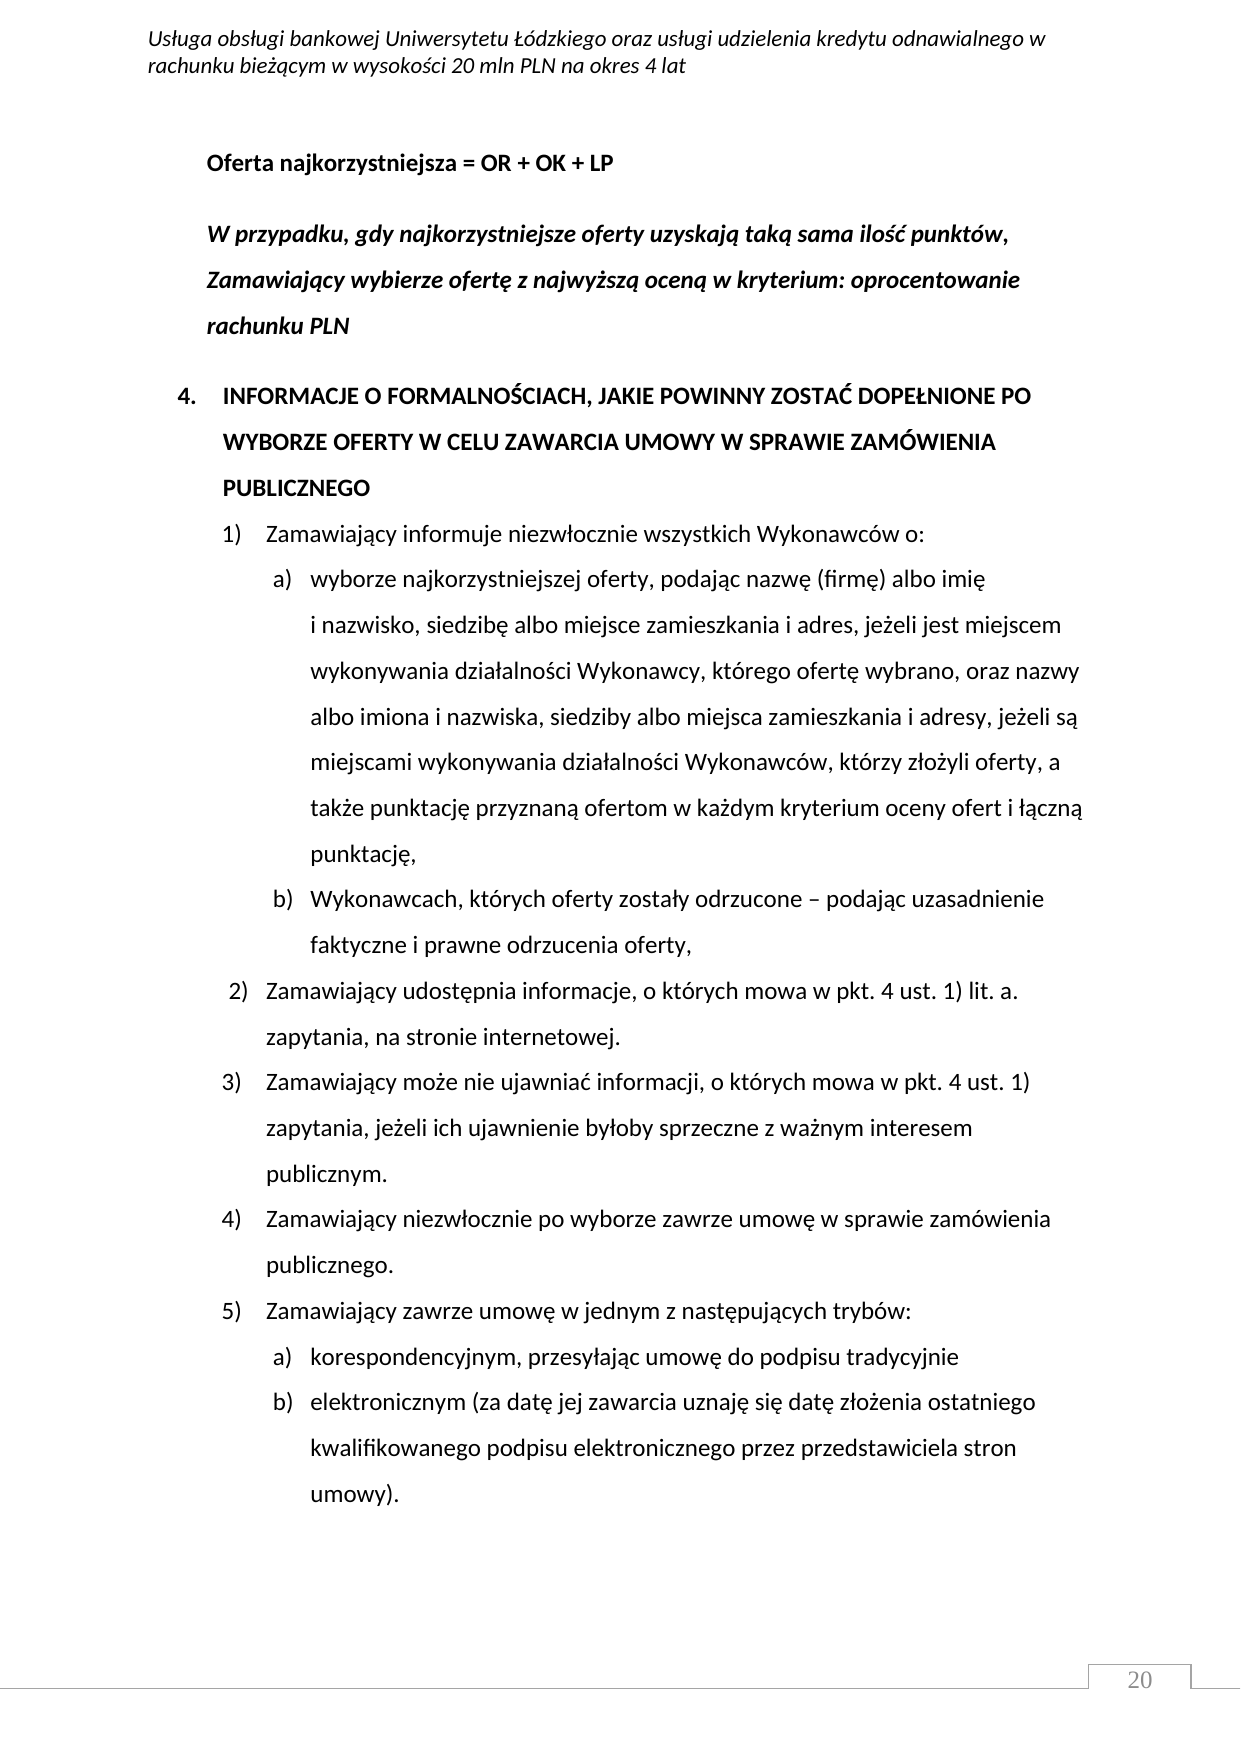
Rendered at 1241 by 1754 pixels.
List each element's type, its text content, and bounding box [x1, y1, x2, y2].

list elektronicznym (za datę jej zawarcia uznaję się datę złożenia ostatniego kwalifikowanego podpisu elektronicznego przez przedstawiciela stron umowy). [273, 1387, 1093, 1508]
list Wykonawcach, których oferty zostały odrzucone – podając uzasadnienie faktyczne i prawne odrzucenia oferty, [273, 883, 1093, 960]
list Zamawiający informuje niezwłocznie wszystkich Wykonawców o: [221, 518, 1093, 548]
list Zamawiający może nie ujawniać informacji, o których mowa w pkt. 4 ust. 1) zapytania, jeżeli ich ujawnienie byłoby sprzeczne z ważnym interesem publicznym. [221, 1066, 1093, 1188]
list Zamawiający udostępnia informacje, o których mowa w pkt. 4 ust. 1) lit. a. zapytania, na stronie internetowej. [228, 975, 1093, 1051]
list Zamawiający zawrze umowę w jednym z następujących trybów: [221, 1295, 1093, 1326]
list korespondencyjnym, przesyłając umowę do podpisu tradycyjnie [273, 1341, 1093, 1371]
list Zamawiający niezwłocznie po wyborze zawrze umowę w sprawie zamówienia publicznego. [221, 1204, 1093, 1280]
list INFORMACJE O FORMALNOŚCIACH, JAKIE POWINNY ZOSTAĆ DOPEŁNIONE PO WYBORZE OFERTY W CELU ZAWARCIA UMOWY W SPRAWIE ZAMÓWIENIA PUBLICZNEGO [177, 381, 1093, 502]
text W przypadku, gdy najkorzystniejsze oferty uzyskają taką sama ilość punktów, Zamawiający wybierze ofertę z najwyższą oceną w kryterium: oprocentowanie rachunku PLN [207, 218, 1093, 340]
text Oferta najkorzystniejsza = OR + OK + LP [207, 148, 1093, 178]
list wyborze najkorzystniejszej oferty, podając nazwę (firmę) albo imię i nazwisko, siedzibę albo miejsce zamieszkania i adres, jeżeli jest miejscem wykonywania działalności Wykonawcy, którego ofertę wybrano, oraz nazwy albo imiona i nazwiska, siedziby albo miejsca zamieszkania i adresy, jeżeli są miejscami wykonywania działalności Wykonawców, którzy złożyli oferty, a także punktację przyznaną ofertom w każdym kryterium oceny ofert i łączną punktację, [273, 563, 1093, 868]
